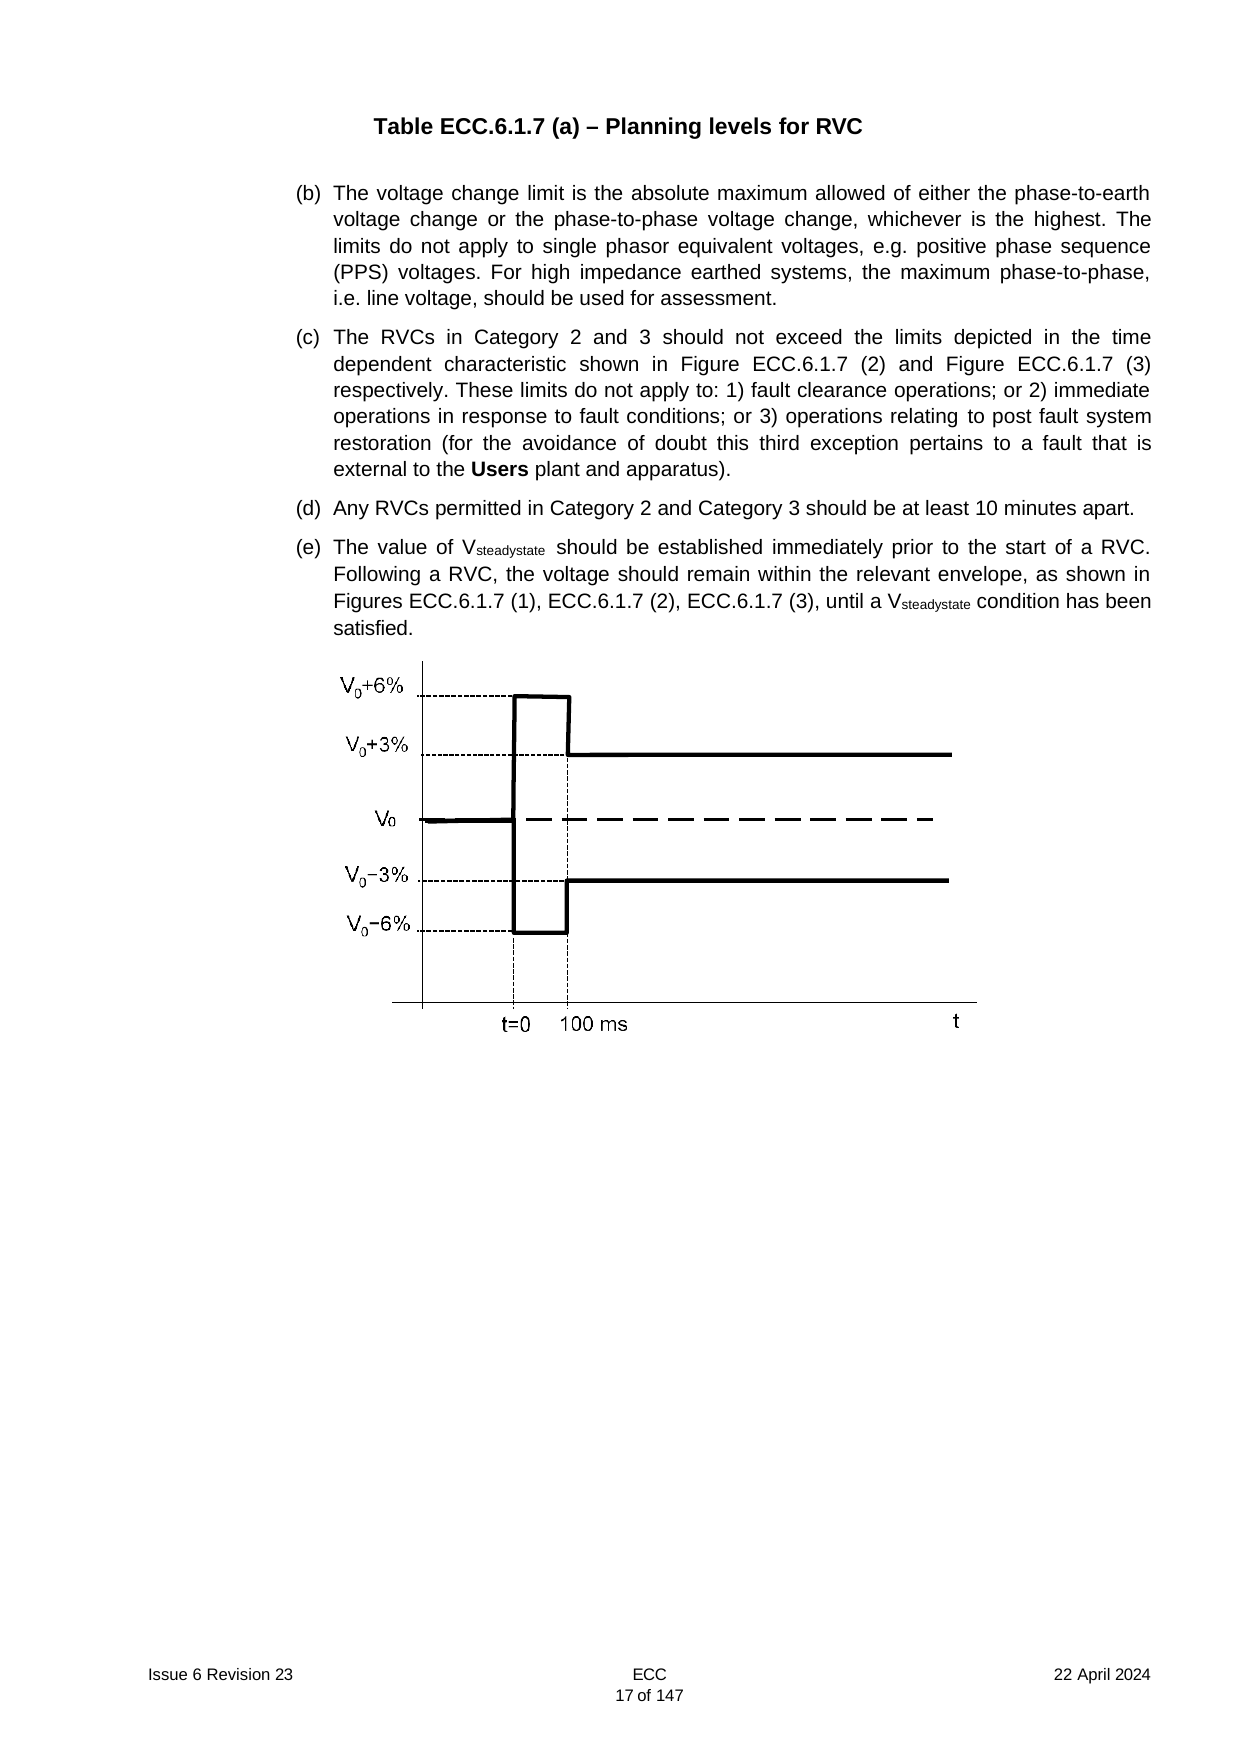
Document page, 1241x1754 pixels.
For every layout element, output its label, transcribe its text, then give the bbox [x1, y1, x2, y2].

list The RVCs in Category 2 and 3 should not exceed the limits depicted in the time dependent characteristic shown in Figure ECC.6.1.7 (2) and Figure ECC.6.1.7 (3) respectively. These limits do not apply to: 1) fault clearance operations; or 2) immediate operations in response to fault conditions; or 3) operations relating to post fault system restoration (for the avoidance of doubt this third exception pertains to a fault that is external to the Users plant and apparatus). [296, 325, 1152, 481]
picture [346, 910, 417, 947]
subtitle Table ECC.6.1.7 (a) – Planning levels for RVC [33, 113, 1203, 139]
picture [345, 731, 415, 768]
picture [502, 1016, 530, 1032]
picture [561, 1016, 627, 1031]
list Any RVCs permitted in Category 2 and Category 3 should be at least 10 minutes apart. [296, 496, 1217, 520]
list The value of Vsteadystate should be established immediately prior to the start of a RVC. Following a RVC, the voltage should remain within the relevant envelope, as shown in Figures ECC.6.1.7 (1), ECC.6.1.7 (2), ECC.6.1.7 (3), until a Vsteadystate condition has been satisfied. [296, 534, 1152, 640]
list The voltage change limit is the absolute maximum allowed of either the phase-to-earth voltage change or the phase-to-phase voltage change, whichever is the highest. The limits do not apply to single phasor equivalent voltages, e.g. positive phase sequence (PPS) voltages. For high impedance earthed systems, the maximum phase-to-phase, i.e. line voltage, should be used for assessment. [296, 181, 1152, 310]
picture [345, 861, 415, 898]
picture [953, 1013, 959, 1028]
picture [374, 810, 404, 837]
picture [340, 671, 410, 709]
